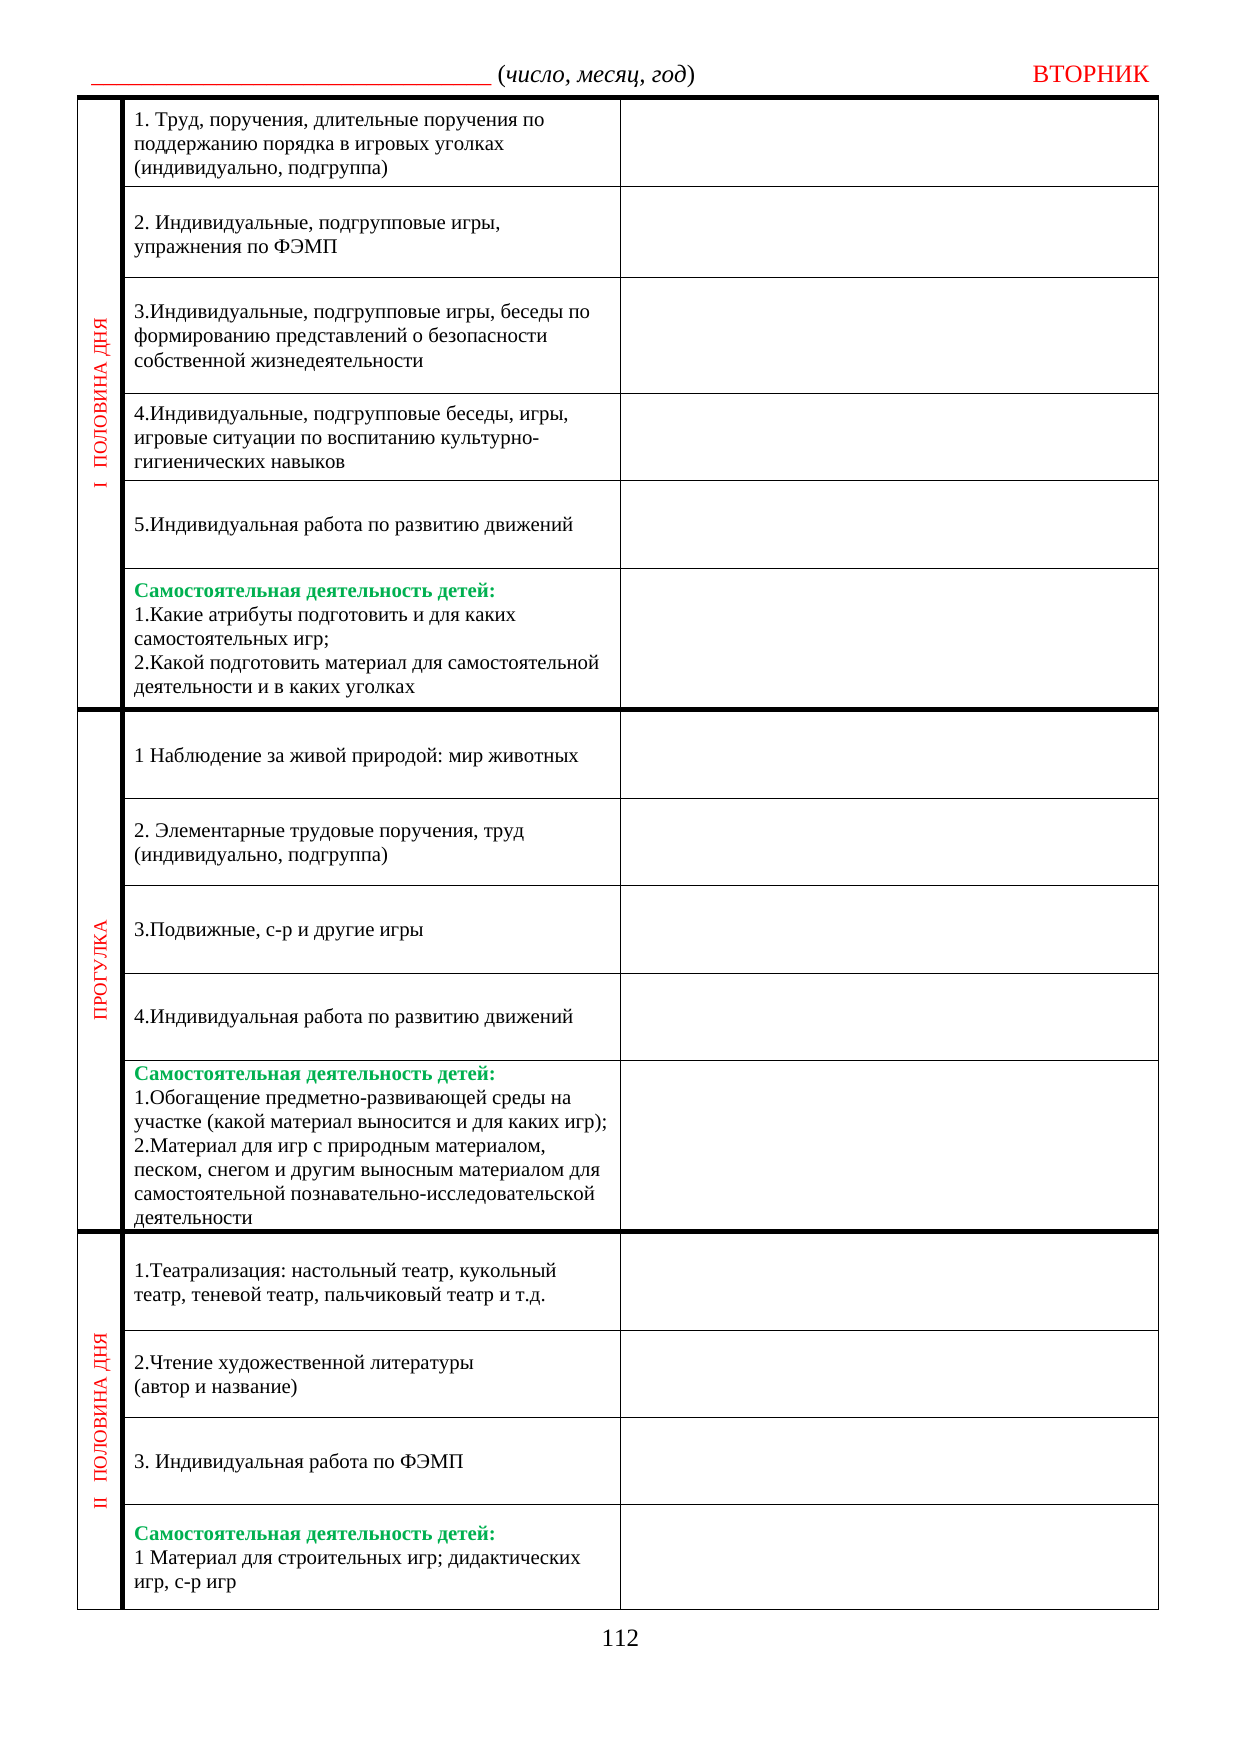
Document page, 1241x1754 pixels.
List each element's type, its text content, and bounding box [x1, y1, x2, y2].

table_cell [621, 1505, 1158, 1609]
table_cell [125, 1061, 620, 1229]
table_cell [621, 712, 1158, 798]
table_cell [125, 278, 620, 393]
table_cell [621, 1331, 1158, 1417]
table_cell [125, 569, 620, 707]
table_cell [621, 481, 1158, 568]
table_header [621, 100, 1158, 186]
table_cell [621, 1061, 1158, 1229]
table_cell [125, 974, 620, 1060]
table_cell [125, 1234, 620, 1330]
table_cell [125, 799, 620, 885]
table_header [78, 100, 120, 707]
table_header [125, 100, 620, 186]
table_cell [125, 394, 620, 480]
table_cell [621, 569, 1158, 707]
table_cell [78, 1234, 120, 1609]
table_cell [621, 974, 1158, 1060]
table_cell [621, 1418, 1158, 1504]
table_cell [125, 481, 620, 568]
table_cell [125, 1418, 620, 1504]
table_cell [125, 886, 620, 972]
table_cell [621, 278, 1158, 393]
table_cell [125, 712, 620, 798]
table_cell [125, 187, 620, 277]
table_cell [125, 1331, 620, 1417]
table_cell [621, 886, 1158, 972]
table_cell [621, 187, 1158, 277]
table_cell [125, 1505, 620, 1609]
text ________________________________ (число, месяц, год) ВТОРНИК [89, 59, 1152, 88]
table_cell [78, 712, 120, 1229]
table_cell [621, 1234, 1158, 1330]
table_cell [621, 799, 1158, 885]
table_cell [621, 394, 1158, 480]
